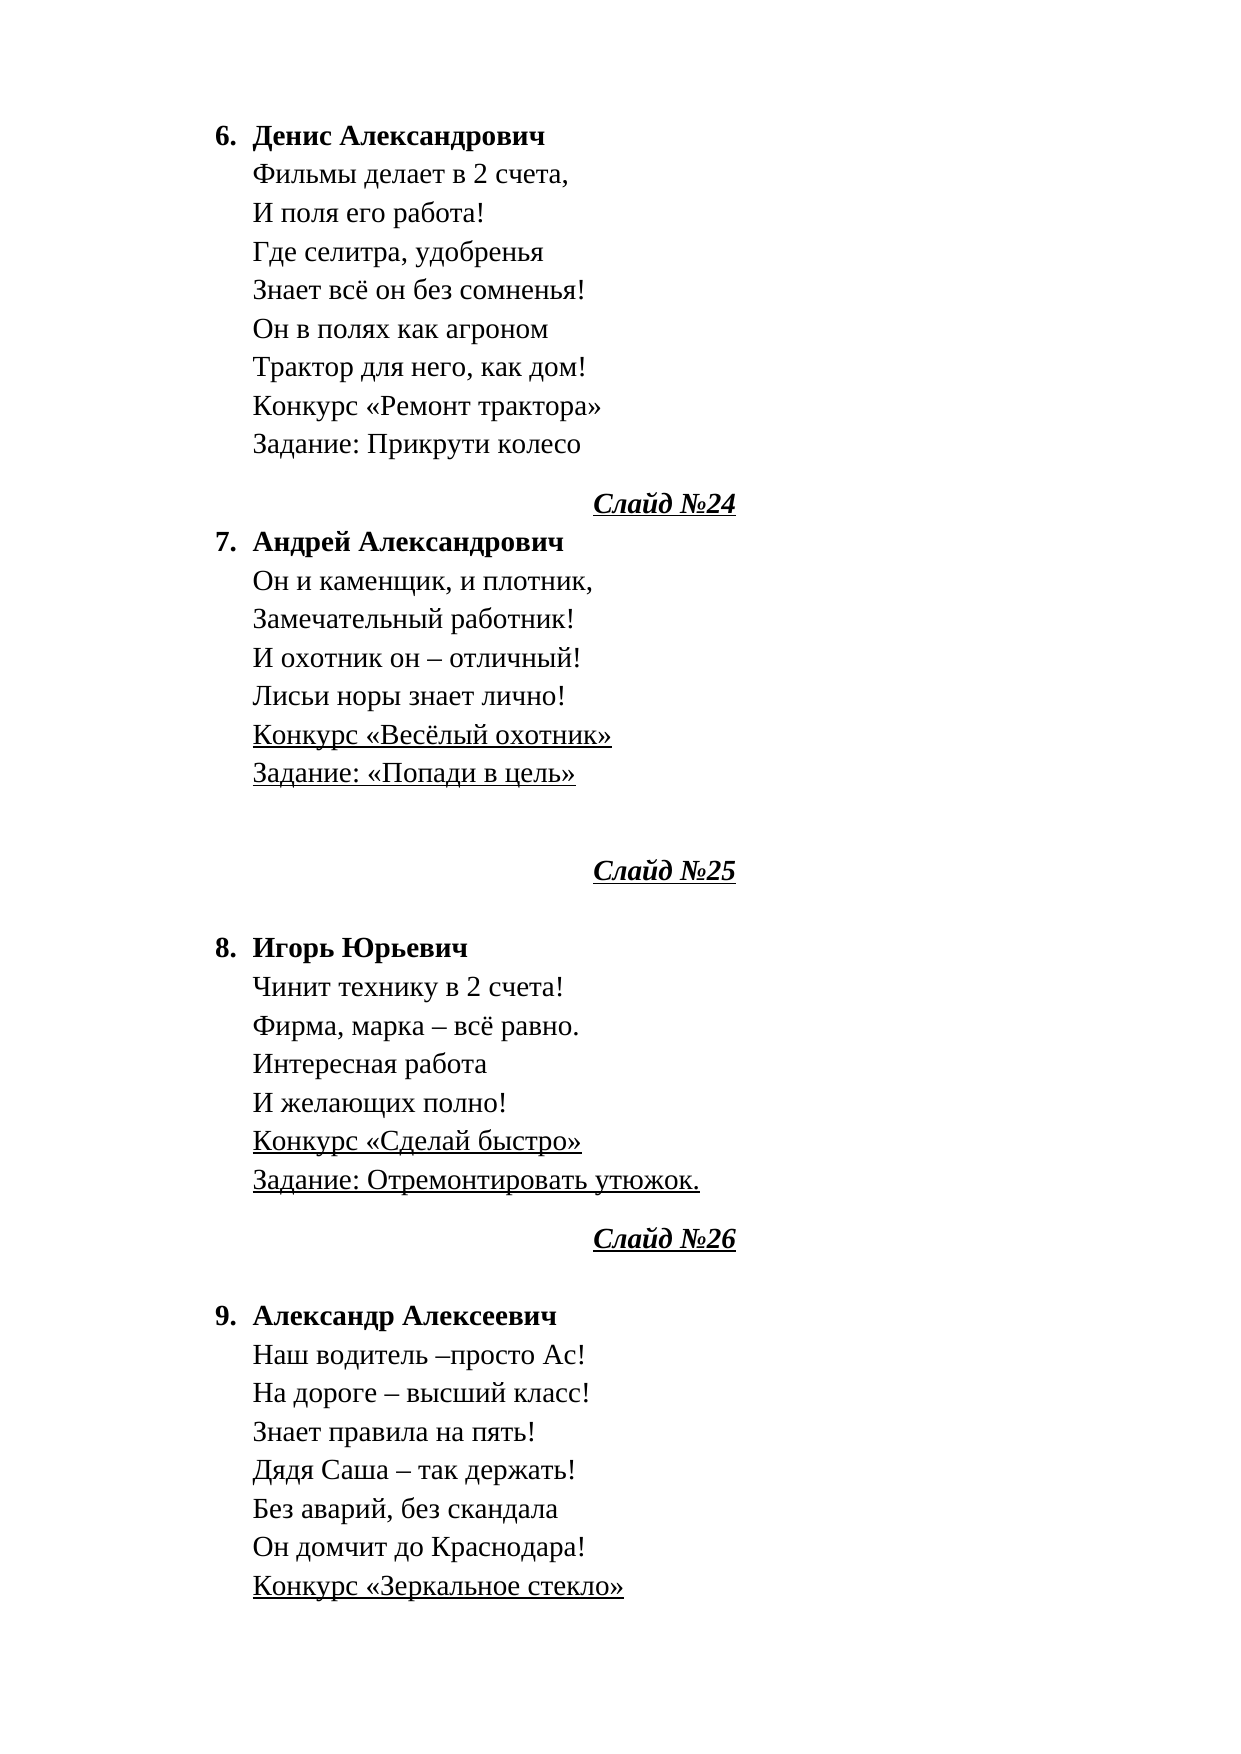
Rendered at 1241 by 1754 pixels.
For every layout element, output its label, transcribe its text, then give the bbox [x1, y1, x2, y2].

list Он в полях как агроном [252, 311, 1152, 344]
list И поля его работа! [252, 195, 1152, 229]
list Замечательный работник! [252, 601, 1152, 635]
list Трактор для него, как дом! [252, 349, 1152, 383]
list И охотник он – отличный! [252, 640, 1152, 673]
text Слайд №25 [177, 853, 1152, 887]
list Знает всё он без сомненья! [252, 272, 1152, 306]
list Игорь Юрьевич [215, 931, 1152, 964]
list Андрей Александрович [215, 524, 1152, 558]
list Конкурс «Зеркальное стекло» [252, 1568, 1152, 1602]
list Он и каменщик, и плотник, [252, 563, 1152, 596]
list Фирма, марка – всё равно. [252, 1008, 1152, 1041]
list Задание: Прикрути колесо [252, 426, 1152, 460]
list Где селитра, удобренья [252, 234, 1152, 267]
text Слайд №26 [177, 1221, 1152, 1255]
list Конкурс «Сделай быстро» [252, 1123, 1152, 1157]
list Задание: «Попади в цель» [252, 756, 1152, 789]
list Задание: Отремонтировать утюжок. [252, 1162, 1152, 1195]
list Дядя Саша – так держать! [252, 1452, 1152, 1486]
list Александр Алексеевич [215, 1298, 1152, 1332]
list Без аварий, без скандала [252, 1491, 1152, 1524]
list Интересная работа [252, 1046, 1152, 1080]
list Знает правила на пять! [252, 1414, 1152, 1447]
list Фильмы делает в 2 счета, [252, 157, 1152, 190]
list На дороге – высший класс! [252, 1375, 1152, 1409]
list Чинит технику в 2 счета! [252, 969, 1152, 1003]
list И желающих полно! [252, 1085, 1152, 1118]
list Лисьи норы знает лично! [252, 678, 1152, 712]
list Конкурс «Ремонт трактора» [252, 388, 1152, 421]
text Слайд №24 [177, 486, 1152, 519]
list Он домчит до Краснодара! [252, 1529, 1152, 1563]
list Конкурс «Весёлый охотник» [252, 717, 1152, 751]
list Наш водитель –просто Ас! [252, 1337, 1152, 1370]
list Денис Александрович [215, 118, 1152, 152]
